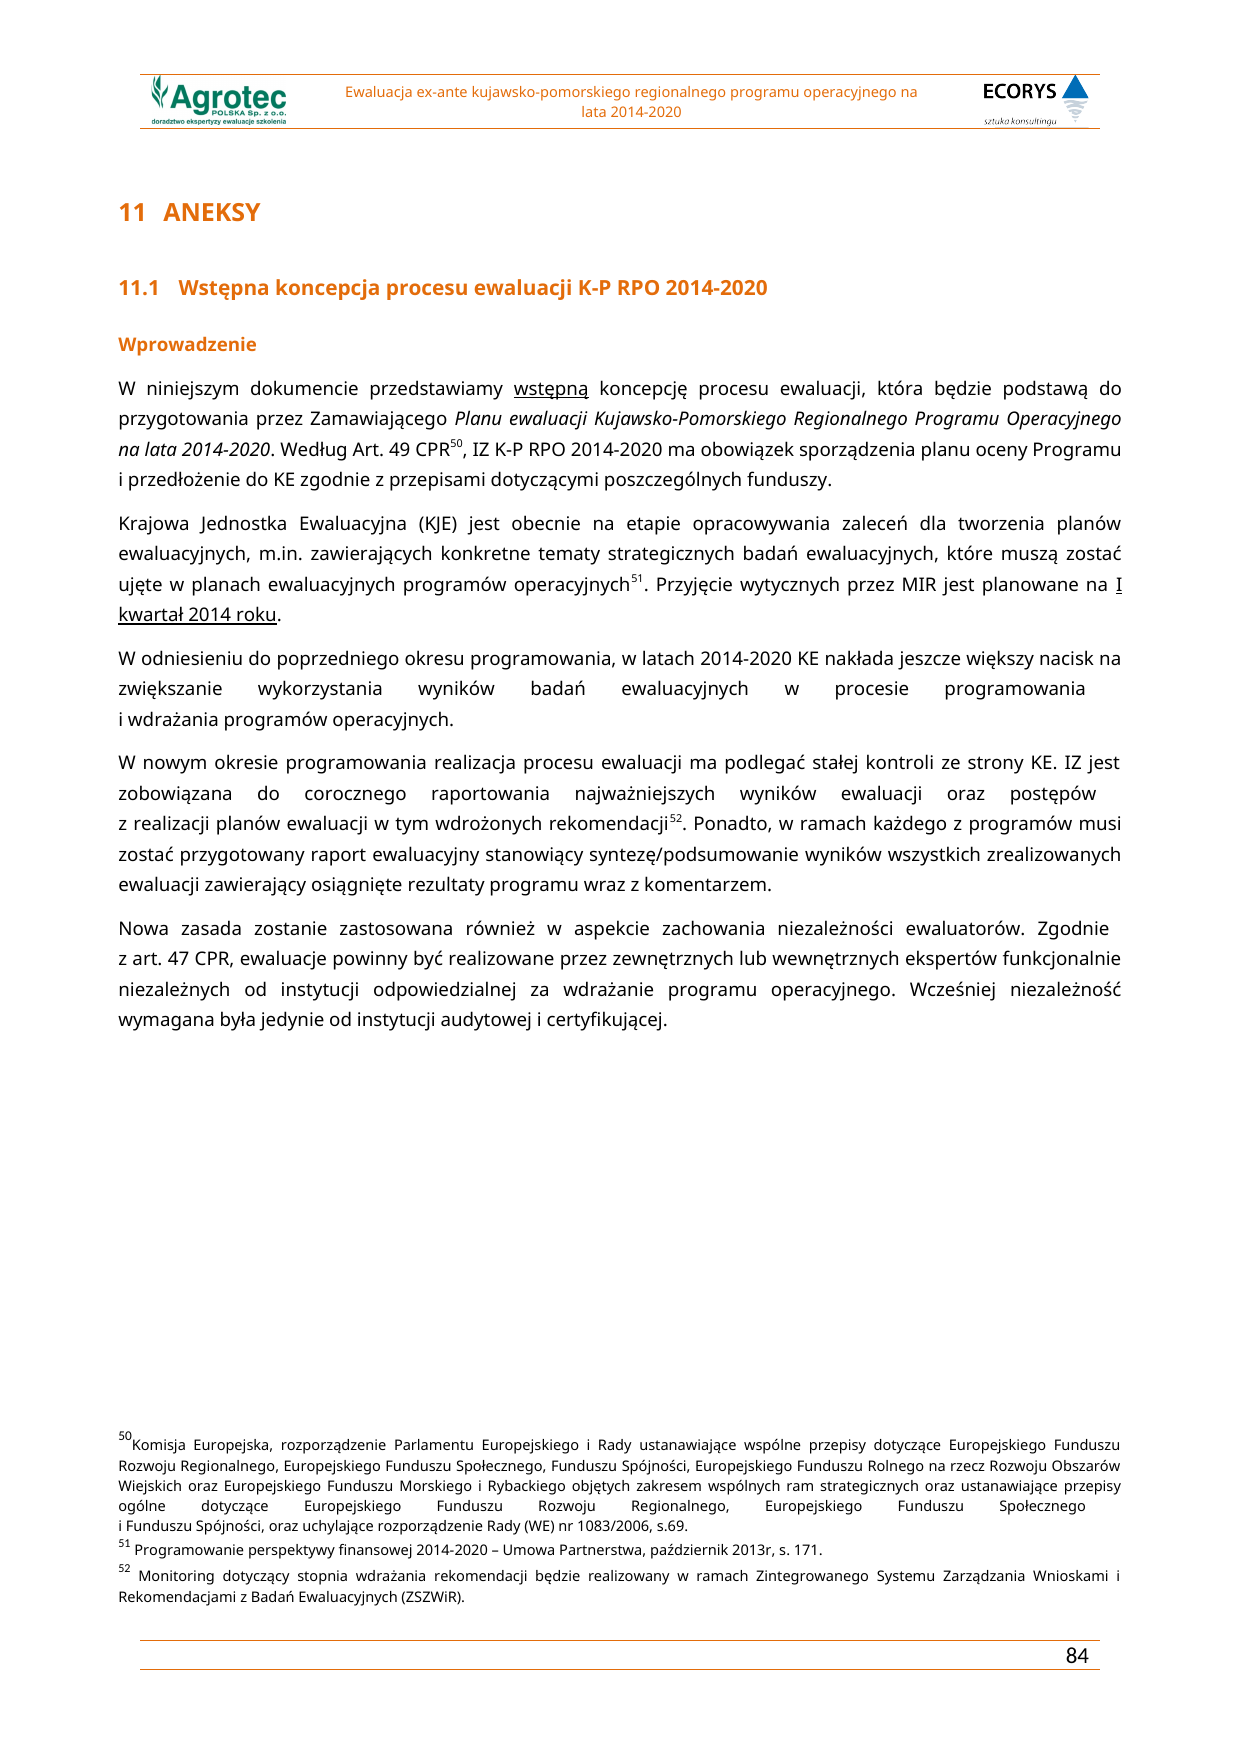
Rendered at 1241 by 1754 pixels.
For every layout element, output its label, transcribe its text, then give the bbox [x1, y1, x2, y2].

picture [984, 75, 1089, 128]
text W nowym okresie programowania realizacja procesu ewaluacji ma podlegać stałej kontroli ze strony KE. IZ jest zobowiązana do corocznego raportowania najważniejszych wyników ewaluacji oraz postępów z realizacji planów ewaluacji w tym wdrożonych rekomendacji. Ponadto, w ramach każdego z programów musi zostać przygotowany raport ewaluacyjny stanowiący syntezę/podsumowanie wyników wszystkich zrealizowanych ewaluacji zawierający osiągnięte rezultaty programu wraz z komentarzem. [118, 749, 1122, 897]
subtitle Wstępna koncepcja procesu ewaluacji K-P RPO 2014-2020 [118, 273, 1122, 301]
subtitle ANEKSY [118, 194, 1122, 228]
picture [151, 75, 286, 125]
text Wprowadzenie [118, 332, 1122, 357]
text Krajowa Jednostka Ewaluacyjna (KJE) jest obecnie na etapie opracowywania zaleceń dla tworzenia planów ewaluacyjnych, m.in. zawierających konkretne tematy strategicznych badań ewaluacyjnych, które muszą zostać ujęte w planach ewaluacyjnych programów operacyjnych. Przyjęcie wytycznych przez MIR jest planowane na I kwartał 2014 roku. [118, 510, 1122, 627]
text W niniejszym dokumencie przedstawiamy wstępną koncepcję procesu ewaluacji, która będzie podstawą do przygotowania przez Zamawiającego Planu ewaluacji Kujawsko-Pomorskiego Regionalnego Programu Operacyjnego na lata 2014-2020. Według Art. 49 CPR, IZ K-P RPO 2014-2020 ma obowiązek sporządzenia planu oceny Programu i przedłożenie do KE zgodnie z przepisami dotyczącymi poszczególnych funduszy. [118, 375, 1122, 492]
text W odniesieniu do poprzedniego okresu programowania, w latach 2014-2020 KE nakłada jeszcze większy nacisk na zwiększanie wykorzystania wyników badań ewaluacyjnych w procesie programowania i wdrażania programów operacyjnych. [118, 645, 1122, 732]
text Nowa zasada zostanie zastosowana również w aspekcie zachowania niezależności ewaluatorów. Zgodnie z art. 47 CPR, ewaluacje powinny być realizowane przez zewnętrznych lub wewnętrznych ekspertów funkcjonalnie niezależnych od instytucji odpowiedzialnej za wdrażanie programu operacyjnego. Wcześniej niezależność wymagana była jedynie od instytucji audytowej i certyfikującej. [118, 915, 1122, 1032]
